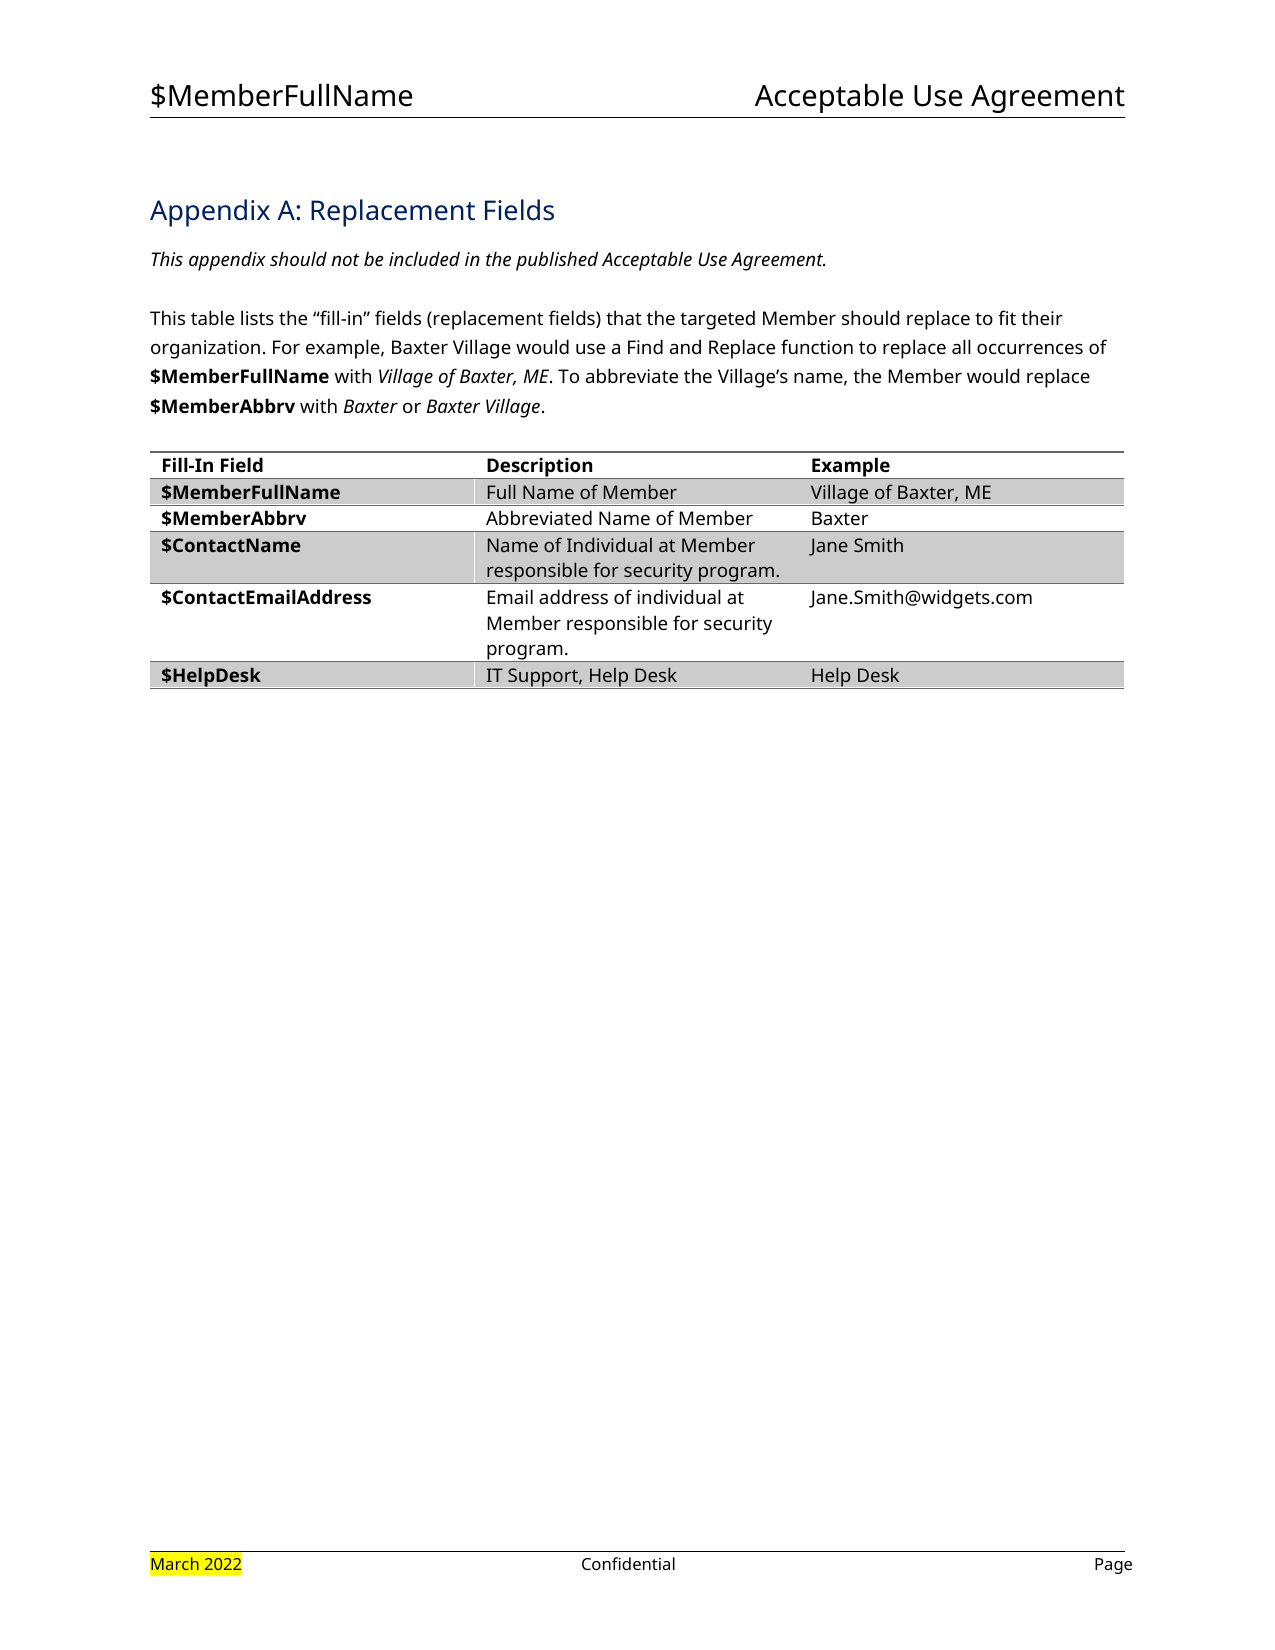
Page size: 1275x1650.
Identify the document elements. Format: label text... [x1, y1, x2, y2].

table_header Fill-In Field [150, 453, 474, 478]
table_cell Jane Smith [799, 532, 1124, 583]
table_cell $ContactName [150, 532, 474, 583]
table_cell Email address of individual at Member responsible for security program. [475, 584, 799, 661]
table_cell Baxter [799, 506, 1124, 531]
table_cell Village of Baxter, ME [799, 479, 1124, 504]
table_cell Help Desk [799, 662, 1124, 687]
table_cell $HelpDesk [150, 662, 474, 687]
table_cell Abbreviated Name of Member [475, 506, 799, 531]
subtitle Appendix A: Replacement Fields [150, 192, 1125, 228]
table_header Example [799, 453, 1124, 478]
table_cell $MemberFullName [150, 479, 474, 504]
table_cell Jane.Smith@widgets.com [799, 584, 1124, 661]
table_cell Full Name of Member [475, 479, 799, 504]
table_cell Name of Individual at Member responsible for security program. [475, 532, 799, 583]
table_cell $MemberAbbrv [150, 506, 474, 531]
text This appendix should not be included in the published Acceptable Use Agreement. [150, 247, 1125, 272]
table_cell IT Support, Help Desk [475, 662, 799, 687]
text This table lists the “fill-in” fields (replacement fields) that the targeted Member should replace to fit their organization. For example, Baxter Village would use a Find and Replace function to replace all occurrences of $MemberFullName with Village of Baxter, ME. To abbreviate the Village’s name, the Member would replace $MemberAbbrv with Baxter or Baxter Village. [150, 305, 1125, 418]
table_cell $ContactEmailAddress [150, 584, 474, 661]
table_header Description [475, 453, 799, 478]
